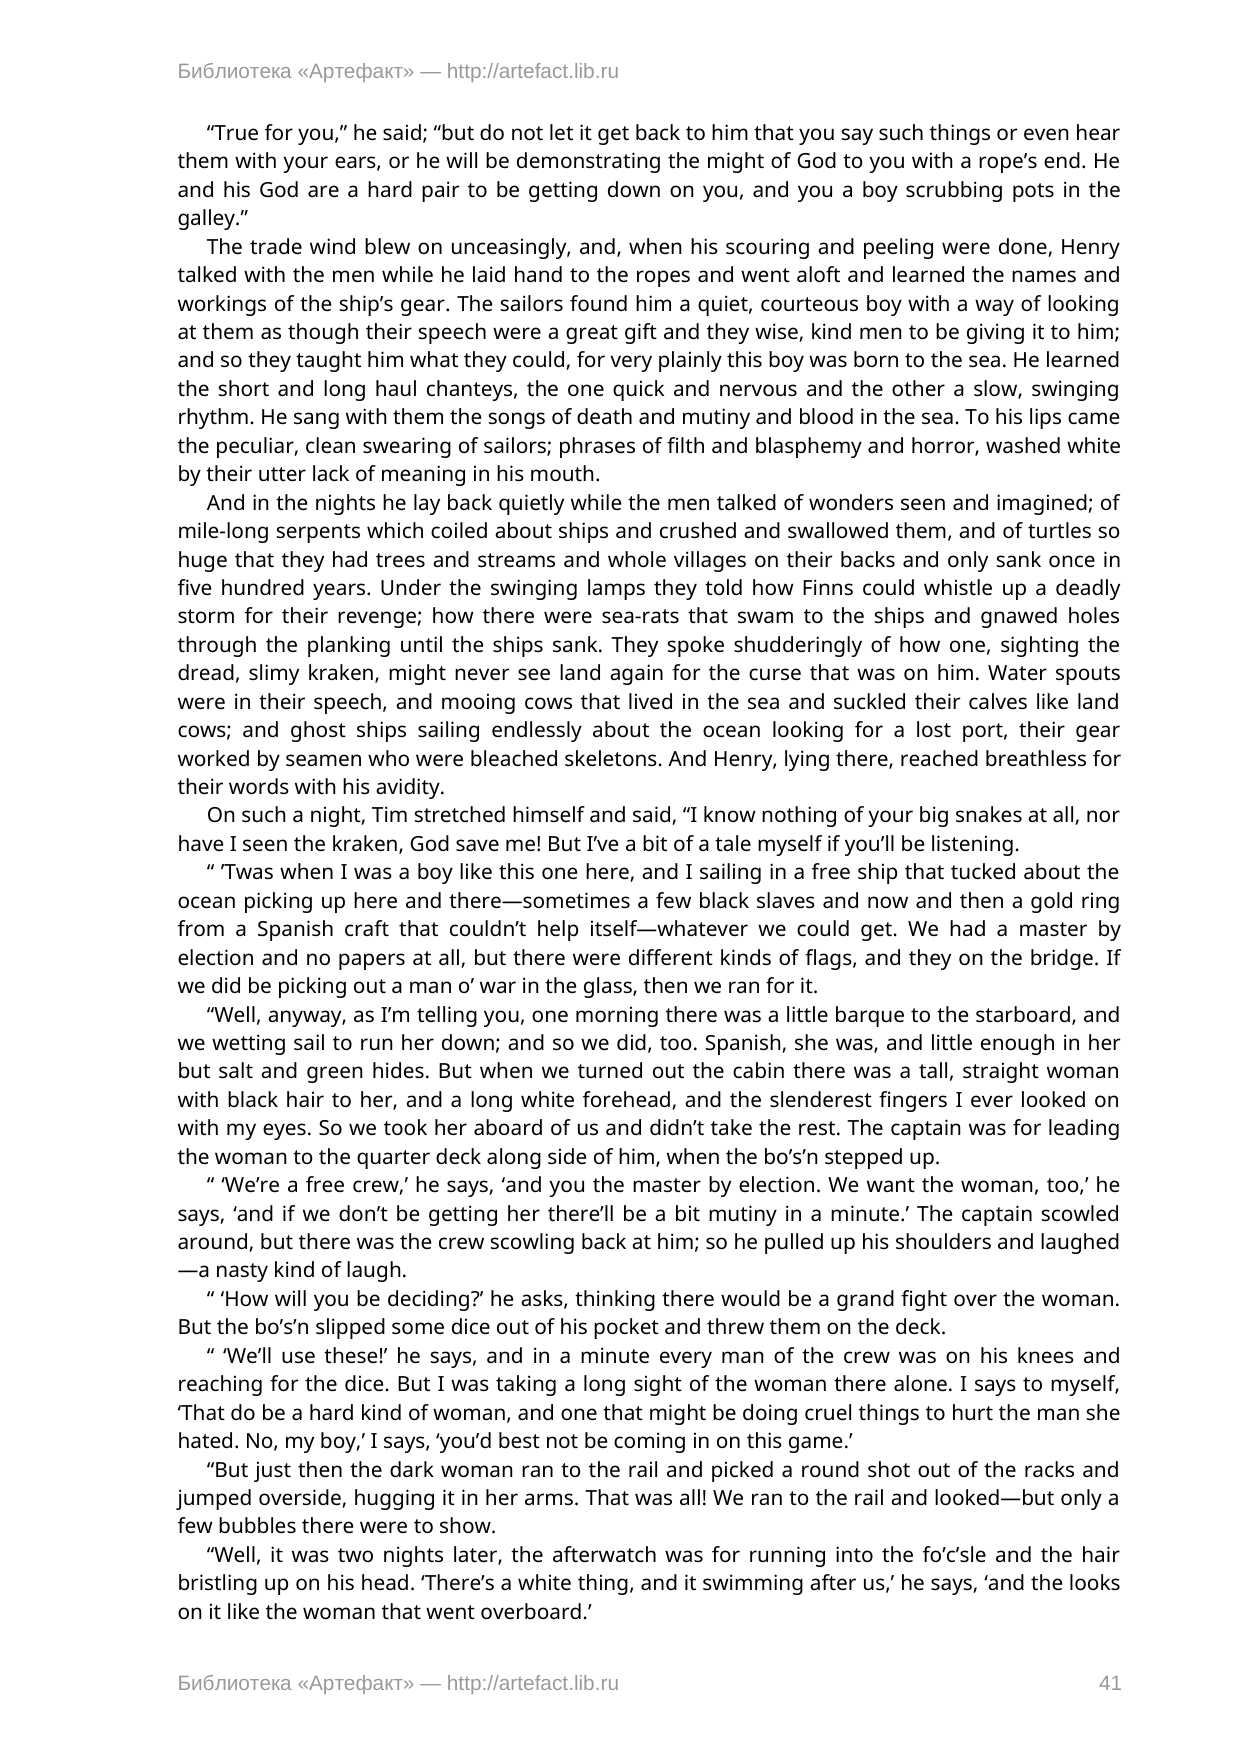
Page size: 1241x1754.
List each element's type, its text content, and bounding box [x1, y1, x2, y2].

text “But just then the dark woman ran to the rail and picked a round shot out of the racks and jumped overside, hugging it in her arms. That was all! We ran to the rail and looked—but only a few bubbles there were to show. [177, 1455, 1122, 1540]
text On such a night, Tim stretched himself and said, “I know nothing of your big snakes at all, nor have I seen the kraken, God save me! But I’ve a bit of a tale myself if you’ll be listening. [177, 801, 1122, 857]
text “ ‘How will you be deciding?’ he asks, thinking there would be a grand fight over the woman. But the bo’s’n slipped some dice out of his pocket and threw them on the deck. [177, 1284, 1122, 1341]
text The trade wind blew on unceasingly, and, when his scouring and peeling were done, Henry talked with the men while he laid hand to the ropes and went aloft and learned the names and workings of the ship’s gear. The sailors found him a quiet, courteous boy with a way of looking at them as though their speech were a great gift and they wise, kind men to be giving it to him; and so they taught him what they could, for very plainly this boy was born to the sea. He learned the short and long haul chanteys, the one quick and nervous and the other a slow, swinging rhythm. He sang with them the songs of death and mutiny and blood in the sea. To his lips came the peculiar, clean swearing of sailors; phrases of filth and blasphemy and horror, washed white by their utter lack of meaning in his mouth. [177, 232, 1122, 488]
text “Well, anyway, as I’m telling you, one morning there was a little barque to the starboard, and we wetting sail to run her down; and so we did, too. Spanish, she was, and little enough in her but salt and green hides. But when we turned out the cabin there was a tall, straight woman with black hair to her, and a long white forehead, and the slenderest fingers I ever looked on with my eyes. So we took her aboard of us and didn’t take the rest. The captain was for leading the woman to the quarter deck along side of him, when the bo’s’n stepped up. [177, 1000, 1122, 1170]
text And in the nights he lay back quietly while the men talked of wonders seen and imagined; of mile-long serpents which coiled about ships and crushed and swallowed them, and of turtles so huge that they had trees and streams and whole villages on their backs and only sank once in five hundred years. Under the swinging lamps they told how Finns could whistle up a deadly storm for their revenge; how there were sea-rats that swam to the ships and gnawed holes through the planking until the ships sank. They spoke shudderingly of how one, sighting the dread, slimy kraken, might never see land again for the curse that was on him. Water spouts were in their speech, and mooing cows that lived in the sea and suckled their calves like land cows; and ghost ships sailing endlessly about the ocean looking for a lost port, their gear worked by seamen who were bleached skeletons. And Henry, lying there, reached breathless for their words with his avidity. [177, 488, 1122, 801]
text “ ’Twas when I was a boy like this one here, and I sailing in a free ship that tucked about the ocean picking up here and there—sometimes a few black slaves and now and then a gold ring from a Spanish craft that couldn’t help itself—whatever we could get. We had a master by election and no papers at all, but there were different kinds of flags, and they on the bridge. If we did be picking out a man o’ war in the glass, then we ran for it. [177, 857, 1122, 1000]
text “True for you,” he said; “but do not let it get back to him that you say such things or even hear them with your ears, or he will be demonstrating the might of God to you with a rope’s end. He and his God are a hard pair to be getting down on you, and you a boy scrubbing pots in the galley.” [177, 118, 1122, 232]
text “Well, it was two nights later, the afterwatch was for running into the fo’c’sle and the hair bristling up on his head. ‘There’s a white thing, and it swimming after us,’ he says, ‘and the looks on it like the woman that went overboard.’ [177, 1540, 1122, 1625]
text “ ‘We’ll use these!’ he says, and in a minute every man of the crew was on his knees and reaching for the dice. But I was taking a long sight of the woman there alone. I says to myself, ‘That do be a hard kind of woman, and one that might be doing cruel things to hurt the man she hated. No, my boy,’ I says, ‘you’d best not be coming in on this game.’ [177, 1341, 1122, 1455]
text “ ‘We’re a free crew,’ he says, ‘and you the master by election. We want the woman, too,’ he says, ‘and if we don’t be getting her there’ll be a bit mutiny in a minute.’ The captain scowled around, but there was the crew scowling back at him; so he pulled up his shoulders and laughed—a nasty kind of laugh. [177, 1170, 1122, 1284]
